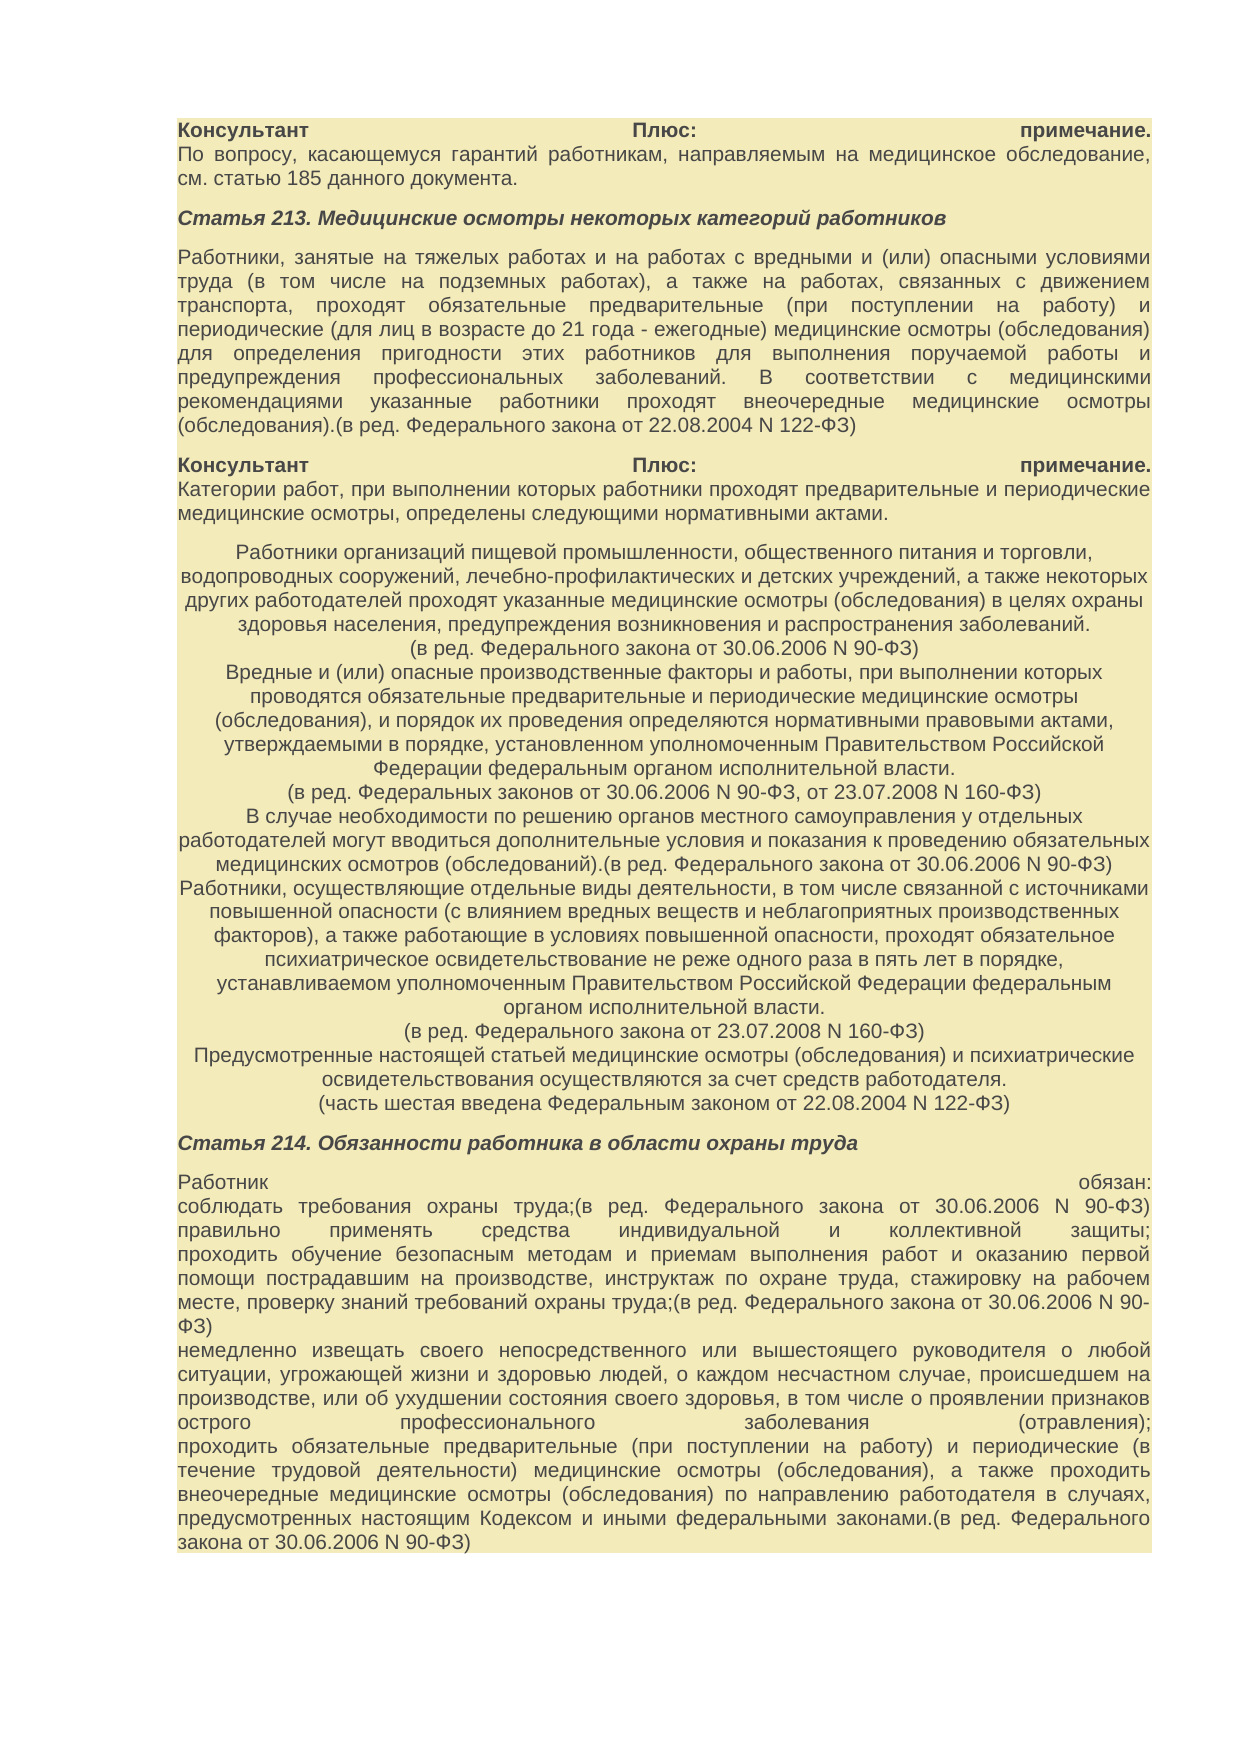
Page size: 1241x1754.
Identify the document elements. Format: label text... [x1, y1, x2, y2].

text Статья 213. Медицинские осмотры некоторых категорий работников [177, 206, 1152, 229]
text Статья 214. Обязанности работника в области охраны труда [177, 1131, 1152, 1154]
text Консультант Плюс: примечание. Категории работ, при выполнении которых работники проходят предварительные и периодические медицинские осмотры, определены следующими нормативными актами. [177, 452, 1152, 524]
text Работник обязан: соблюдать требования охраны труда;(в ред. Федерального закона от 30.06.2006 N 90-ФЗ) правильно применять средства индивидуальной и коллективной защиты; проходить обучение безопасным методам и приемам выполнения работ и оказанию первой помощи пострадавшим на производстве, инструктаж по охране труда, стажировку на рабочем месте, проверку знаний требований охраны труда;(в ред. Федерального закона от 30.06.2006 N 90-ФЗ) немедленно извещать своего непосредственного или вышестоящего руководителя о любой ситуации, угрожающей жизни и здоровью людей, о каждом несчастном случае, происшедшем на производстве, или об ухудшении состояния своего здоровья, в том числе о проявлении признаков острого профессионального заболевания (отравления); проходить обязательные предварительные (при поступлении на работу) и периодические (в течение трудовой деятельности) медицинские осмотры (обследования), а также проходить внеочередные медицинские осмотры (обследования) по направлению работодателя в случаях, предусмотренных настоящим Кодексом и иными федеральными законами.(в ред. Федерального закона от 30.06.2006 N 90-ФЗ) [177, 1170, 1152, 1553]
text Работники, занятые на тяжелых работах и на работах с вредными и (или) опасными условиями труда (в том числе на подземных работах), а также на работах, связанных с движением транспорта, проходят обязательные предварительные (при поступлении на работу) и периодические (для лиц в возрасте до 21 года - ежегодные) медицинские осмотры (обследования) для определения пригодности этих работников для выполнения поручаемой работы и предупреждения профессиональных заболеваний. В соответствии с медицинскими рекомендациями указанные работники проходят внеочередные медицинские осмотры (обследования).(в ред. Федерального закона от 22.08.2004 N 122-ФЗ) [177, 245, 1152, 437]
text Консультант Плюс: примечание. По вопросу, касающемуся гарантий работникам, направляемым на медицинское обследование, см. статью 185 данного документа. [177, 118, 1152, 190]
text Работники организаций пищевой промышленности, общественного питания и торговли, водопроводных сооружений, лечебно-профилактических и детских учреждений, а также некоторых других работодателей проходят указанные медицинские осмотры (обследования) в целях охраны здоровья населения, предупреждения возникновения и распространения заболеваний. (в ред. Федерального закона от 30.06.2006 N 90-ФЗ) Вредные и (или) опасные производственные факторы и работы, при выполнении которых проводятся обязательные предварительные и периодические медицинские осмотры (обследования), и порядок их проведения определяются нормативными правовыми актами, утверждаемыми в порядке, установленном уполномоченным Правительством Российской Федерации федеральным органом исполнительной власти. (в ред. Федеральных законов от 30.06.2006 N 90-ФЗ, от 23.07.2008 N 160-ФЗ) В случае необходимости по решению органов местного самоуправления у отдельных работодателей могут вводиться дополнительные условия и показания к проведению обязательных медицинских осмотров (обследований).(в ред. Федерального закона от 30.06.2006 N 90-ФЗ) Работники, осуществляющие отдельные виды деятельности, в том числе связанной с источниками повышенной опасности (с влиянием вредных веществ и неблагоприятных производственных факторов), а также работающие в условиях повышенной опасности, проходят обязательное психиатрическое освидетельствование не реже одного раза в пять лет в порядке, устанавливаемом уполномоченным Правительством Российской Федерации федеральным органом исполнительной власти. (в ред. Федерального закона от 23.07.2008 N 160-ФЗ) Предусмотренные настоящей статьей медицинские осмотры (обследования) и психиатрические освидетельствования осуществляются за счет средств работодателя. (часть шестая введена Федеральным законом от 22.08.2004 N 122-ФЗ) [177, 540, 1152, 1115]
